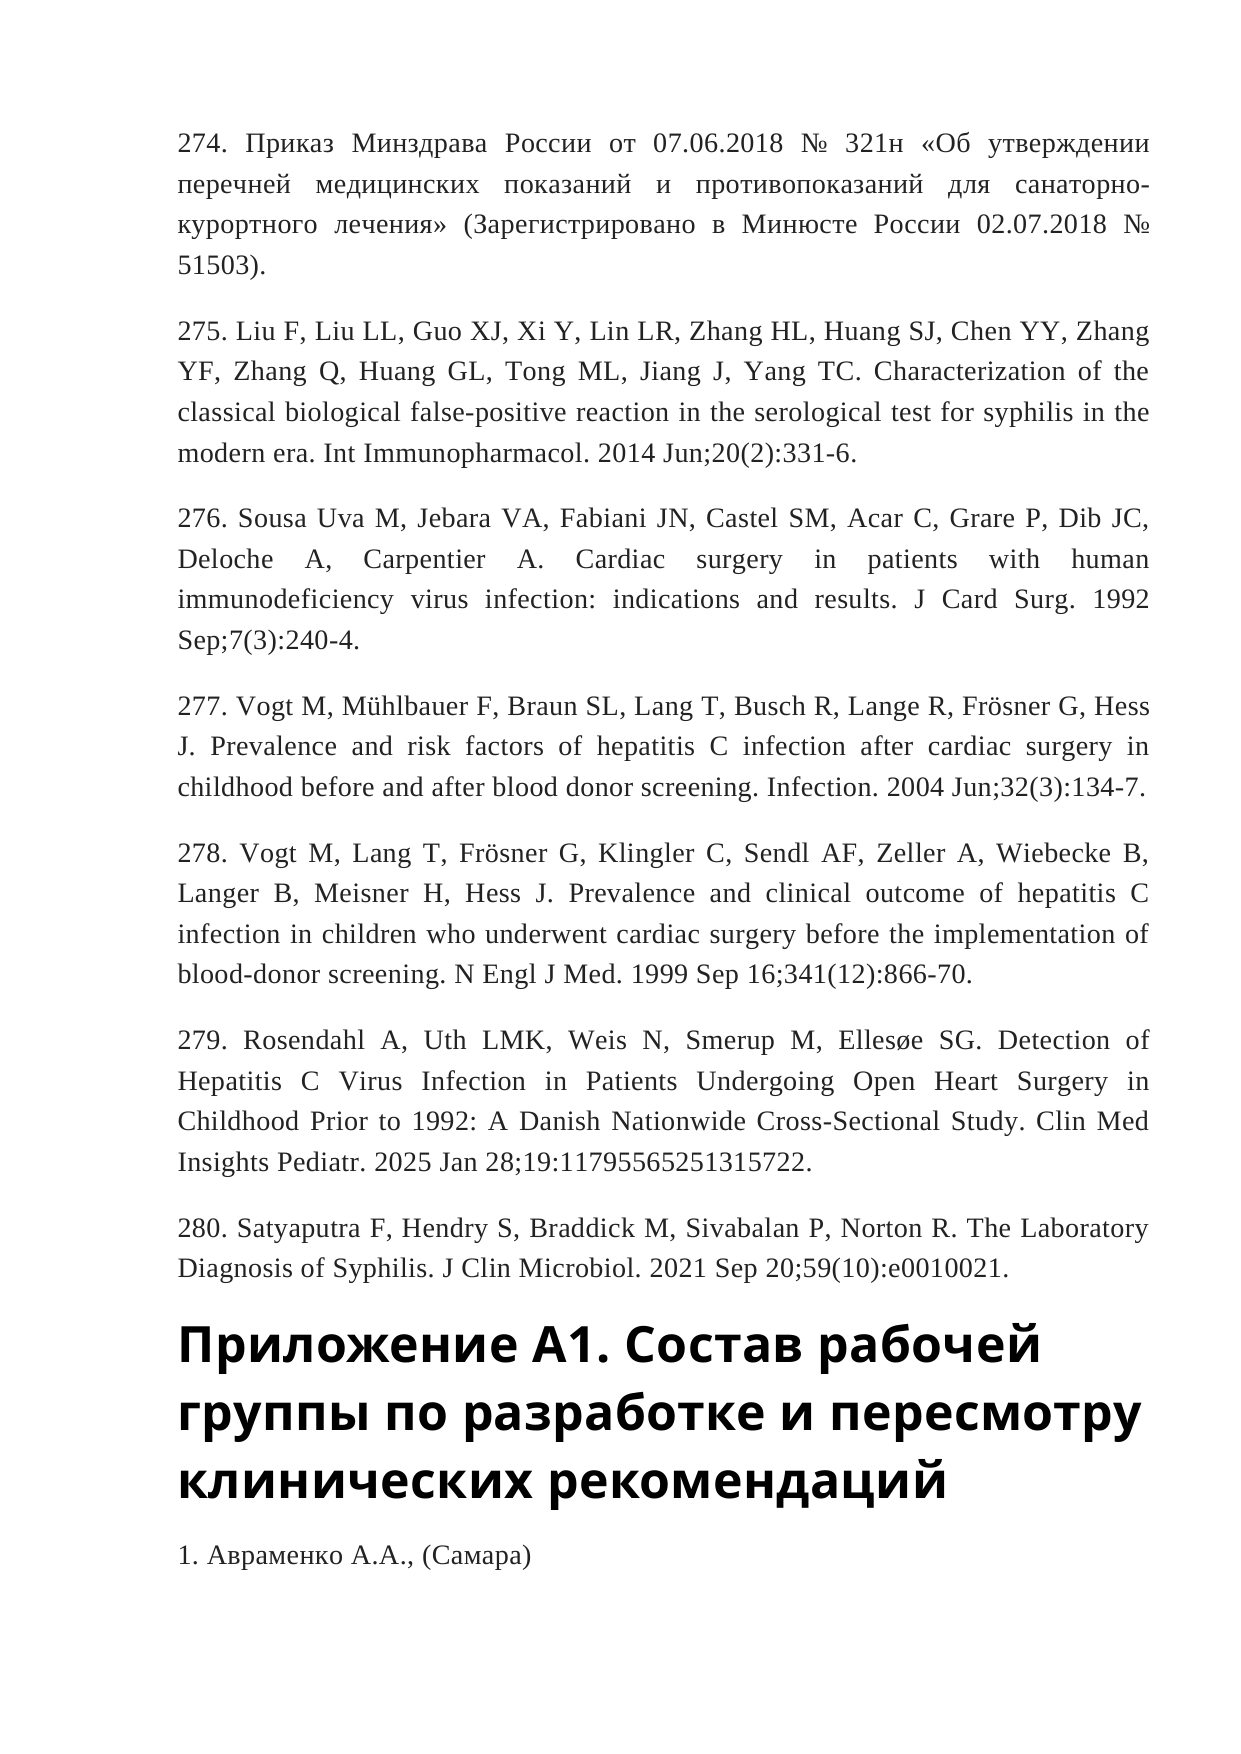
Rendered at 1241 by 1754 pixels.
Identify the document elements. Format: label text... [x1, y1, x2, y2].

text 279. Rosendahl A, Uth LMK, Weis N, Smerup M, Ellesøe SG. Detection of Hepatitis C Virus Infection in Patients Undergoing Open Heart Surgery in Childhood Prior to 1992: A Danish Nationwide Cross-Sectional Study. Clin Med Insights Pediatr. 2025 Jan 28;19:11795565251315722. [177, 1015, 1152, 1177]
text 276. Sousa Uva M, Jebara VA, Fabiani JN, Castel SM, Acar C, Grare P, Dib JC, Deloche A, Carpentier A. Cardiac surgery in patients with human immunodeficiency virus infection: indications and results. J Card Surg. 1992 Sep;7(3):240-4. [177, 493, 1152, 656]
text 1. Авраменко А.А., (Самара) [177, 1530, 1152, 1570]
text 274. Приказ Минздрава России от 07.06.2018 № 321н «Об утверждении перечней медицинских показаний и противопоказаний для санаторно-курортного лечения» (Зарегистрировано в Минюсте России 02.07.2018 № 51503). [177, 118, 1152, 281]
text 277. Vogt M, Mühlbauer F, Braun SL, Lang T, Busch R, Lange R, Frösner G, Hess J. Prevalence and risk factors of hepatitis C infection after cardiac surgery in childhood before and after blood donor screening. Infection. 2004 Jun;32(3):134-7. [177, 681, 1152, 802]
text 280. Satyaputra F, Hendry S, Braddick M, Sivabalan P, Norton R. The Laboratory Diagnosis of Syphilis. J Clin Microbiol. 2021 Sep 20;59(10):e0010021. [177, 1202, 1152, 1284]
text Приложение А1. Состав рабочей группы по разработке и пересмотру клинических рекомендаций [177, 1309, 1152, 1513]
text 275. Liu F, Liu LL, Guo XJ, Xi Y, Lin LR, Zhang HL, Huang SJ, Chen YY, Zhang YF, Zhang Q, Huang GL, Tong ML, Jiang J, Yang TC. Characterization of the classical biological false-positive reaction in the serological test for syphilis in the modern era. Int Immunopharmacol. 2014 Jun;20(2):331-6. [177, 306, 1152, 468]
text 278. Vogt M, Lang T, Frösner G, Klingler C, Sendl AF, Zeller A, Wiebecke B, Langer B, Meisner H, Hess J. Prevalence and clinical outcome of hepatitis C infection in children who underwent cardiac surgery before the implementation of blood-donor screening. N Engl J Med. 1999 Sep 16;341(12):866-70. [177, 827, 1152, 990]
